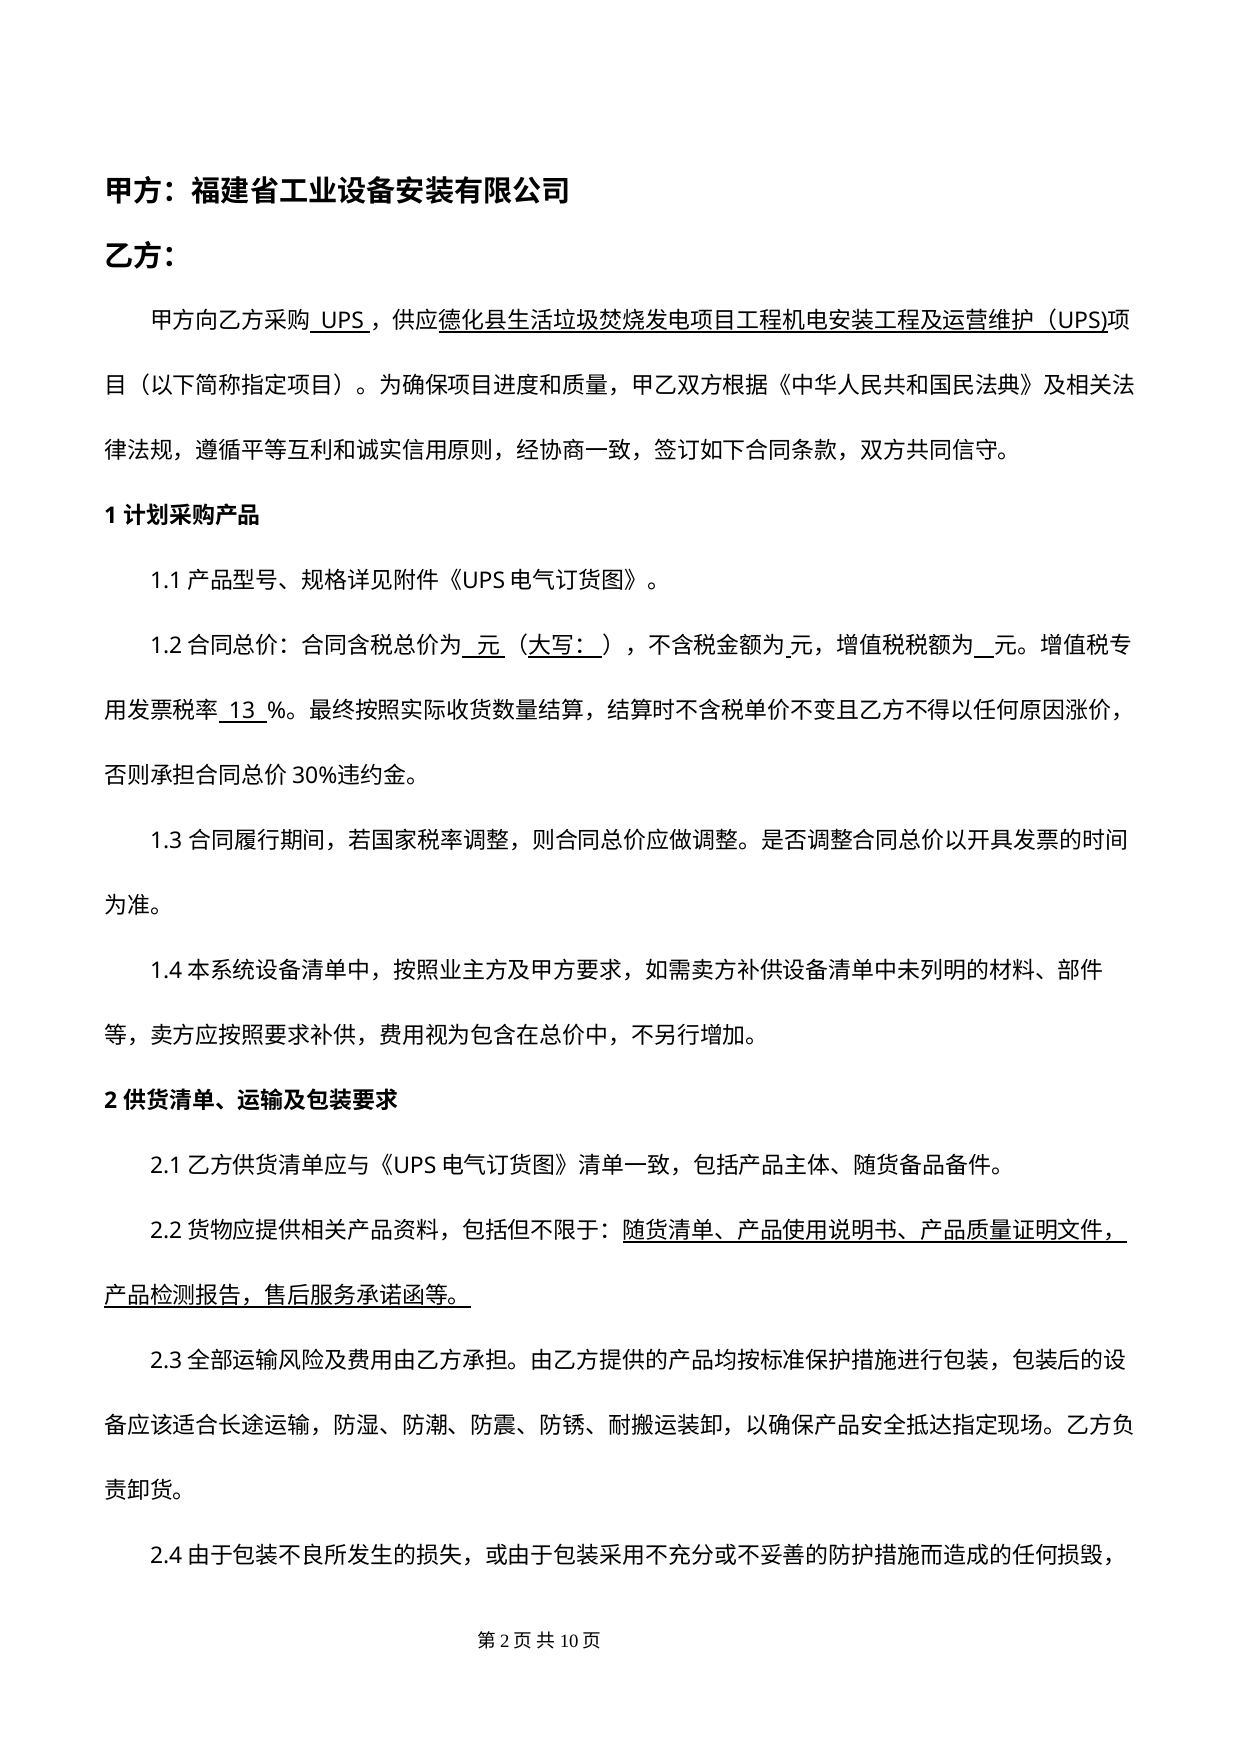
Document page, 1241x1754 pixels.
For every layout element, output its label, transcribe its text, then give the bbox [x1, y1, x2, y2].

list 1.4本系统设备清单中，按照业主方及甲方要求，如需卖方补供设备清单中未列明的材料、部件等，卖方应按照要求补供，费用视为包含在总价中，不另行增加。 [104, 937, 1136, 1067]
list 2.1乙方供货清单应与《UPS电气订货图》清单一致，包括产品主体、随货备品备件。 [104, 1132, 1136, 1197]
list 2 供货清单、运输及包装要求 [104, 1067, 1136, 1132]
list 2.3全部运输风险及费用由乙方承担。由乙方提供的产品均按标准保护措施进行包装，包装后的设备应该适合长途运输，防湿、防潮、防震、防锈、耐搬运装卸，以确保产品安全抵达指定现场。乙方负责卸货。 [104, 1327, 1136, 1522]
text 甲方：福建省工业设备安装有限公司 [104, 157, 1136, 222]
text 乙方： [104, 222, 1136, 287]
list 2.2货物应提供相关产品资料，包括但不限于：随货清单、产品使用说明书、产品质量证明文件，产品检测报告，售后服务承诺函等。 [104, 1197, 1136, 1327]
list 1.2合同总价：合同含税总价为 元 （大写： ），不含税金额为 元，增值税税额为 元。增值税专用发票税率 13 %。最终按照实际收货数量结算，结算时不含税单价不变且乙方不得以任何原因涨价，否则承担合同总价30%违约金。 [104, 612, 1136, 807]
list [104, 1522, 1136, 1587]
text 甲方向乙方采购 UPS ，供应德化县生活垃圾焚烧发电项目工程机电安装工程及运营维护（UPS)项目（以下简称指定项目）。为确保项目进度和质量，甲乙双方根据《中华人民共和国民法典》及相关法律法规，遵循平等互利和诚实信用原则，经协商一致，签订如下合同条款，双方共同信守。 [104, 287, 1136, 482]
list 1.3 合同履行期间，若国家税率调整，则合同总价应做调整。是否调整合同总价以开具发票的时间为准。 [104, 807, 1136, 937]
list 1.1产品型号、规格详见附件《UPS电气订货图》。 [104, 547, 1136, 612]
list 1 计划采购产品 [104, 482, 1136, 547]
